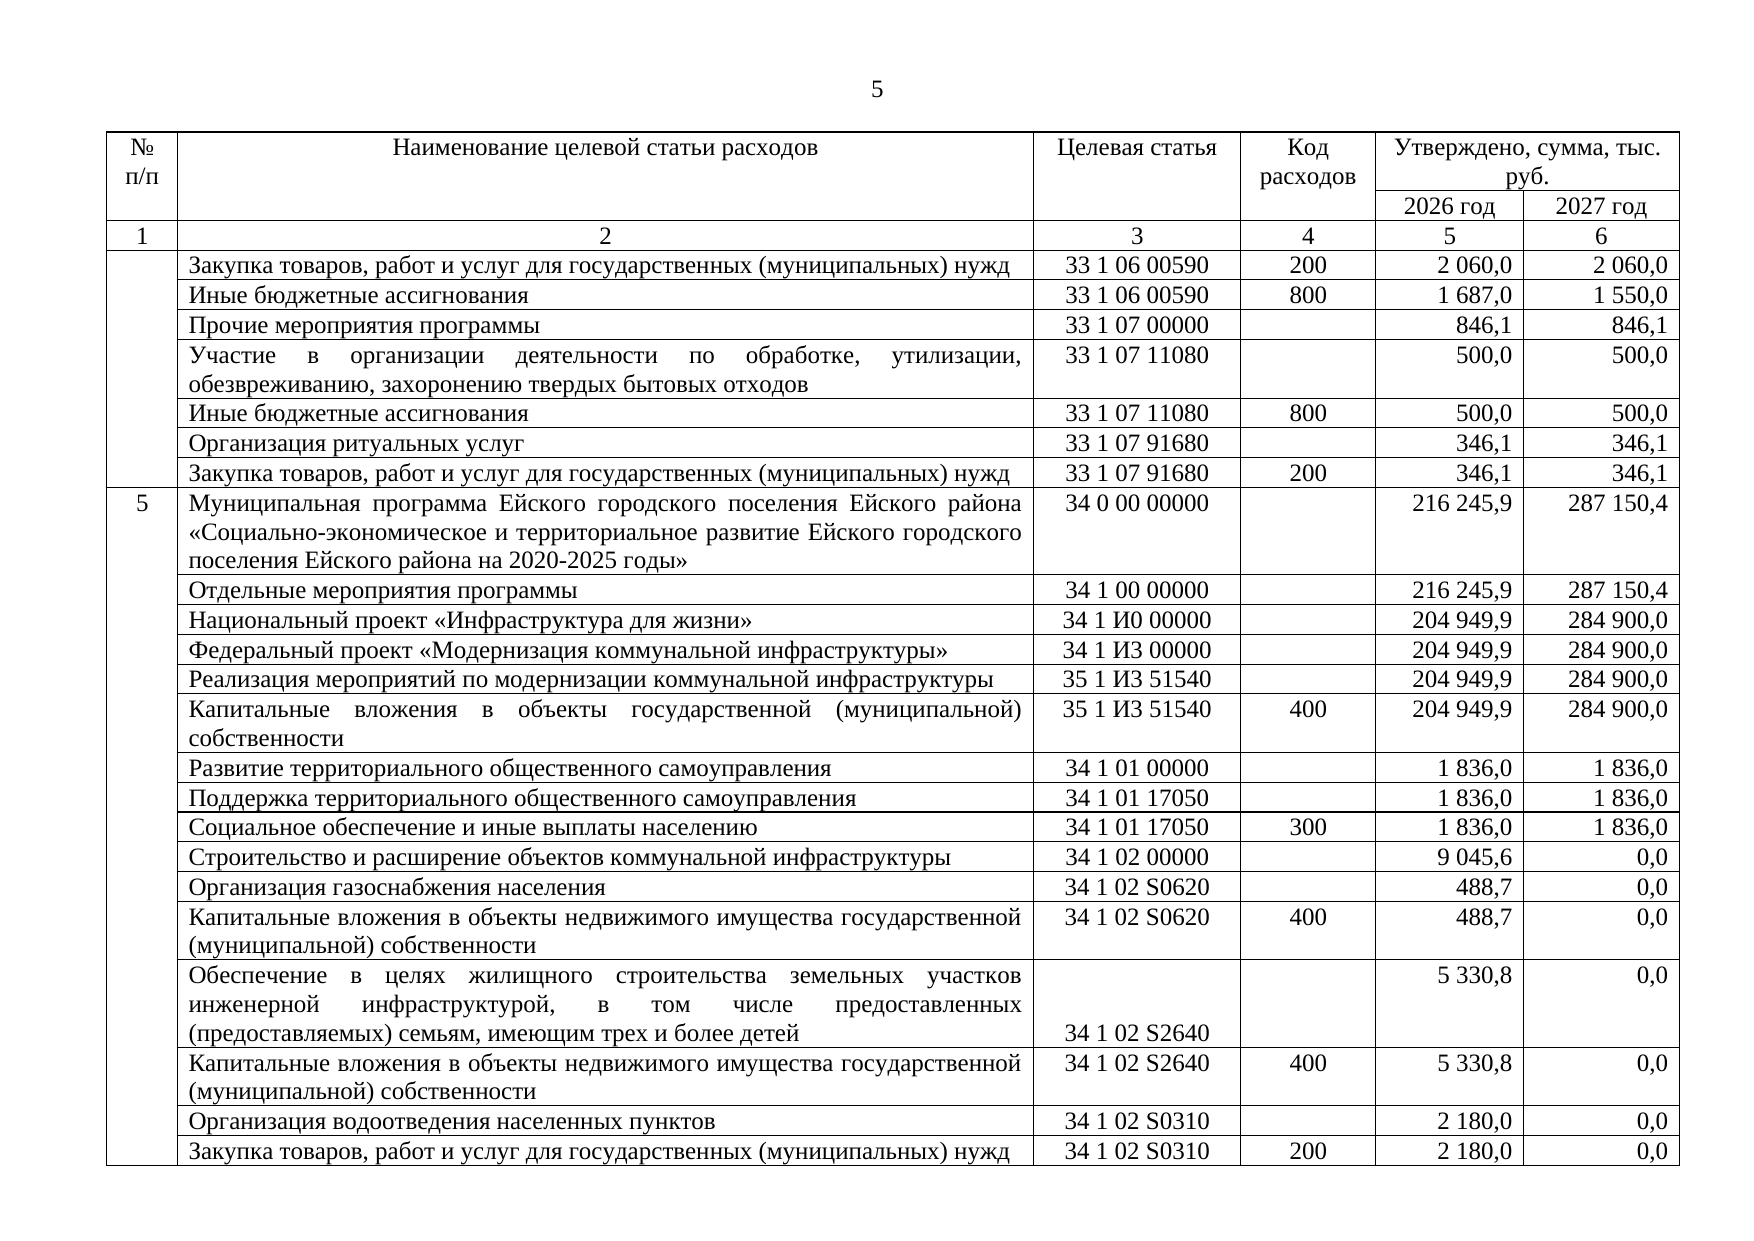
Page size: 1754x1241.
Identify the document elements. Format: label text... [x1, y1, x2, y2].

table_cell Отдельные мероприятия программы [178, 575, 1033, 604]
table_cell Социальное обеспечение и иные выплаты населению [178, 813, 1033, 841]
table_cell [1241, 960, 1375, 1047]
table_cell [1241, 872, 1375, 901]
table_cell 34 1 00 00000 [1034, 575, 1240, 604]
table_cell [1241, 488, 1375, 574]
table_cell 33 1 06 00590 [1034, 251, 1240, 279]
table_cell 2 060,0 [1524, 251, 1679, 279]
table_cell 6 [1524, 221, 1679, 249]
table_cell [1241, 783, 1375, 811]
table_cell 0,0 [1524, 960, 1679, 1047]
table_cell 346,1 [1524, 428, 1679, 457]
table_cell [1241, 753, 1375, 782]
table_cell Иные бюджетные ассигнования [178, 399, 1033, 427]
table_cell 346,1 [1376, 458, 1523, 487]
table_cell Капитальные вложения в объекты государственной (муниципальной) собственности [178, 694, 1033, 752]
table_cell 0,0 [1524, 872, 1679, 901]
table_cell 34 1 01 00000 [1034, 753, 1240, 782]
table_cell Капитальные вложения в объекты недвижимого имущества государственной (муниципальной) собственности [178, 902, 1033, 959]
table_cell 5 330,8 [1376, 960, 1523, 1047]
table_cell 2 180,0 [1376, 1136, 1523, 1165]
table_cell 1 836,0 [1376, 783, 1523, 811]
table_cell 4 [1241, 221, 1375, 249]
table_cell 300 [1241, 813, 1375, 841]
table_cell 204 949,9 [1376, 605, 1523, 634]
table_cell Организация газоснабжения населения [178, 872, 1033, 901]
table_cell [1241, 575, 1375, 604]
table_cell Закупка товаров, работ и услуг для государственных (муниципальных) нужд [178, 251, 1033, 279]
table_cell 500,0 [1376, 340, 1523, 397]
table_cell 33 1 06 00590 [1034, 280, 1240, 309]
table_cell Организация ритуальных услуг [178, 428, 1033, 457]
table_cell Поддержка территориального общественного самоуправления [178, 783, 1033, 811]
table_cell 0,0 [1524, 1106, 1679, 1135]
table_cell Организация водоотведения населенных пунктов [178, 1106, 1033, 1135]
table_cell 1 [107, 221, 177, 249]
table_cell 284 900,0 [1524, 694, 1679, 752]
table_header Утверждено, сумма, тыс. руб. [1376, 133, 1679, 190]
table_cell 500,0 [1524, 399, 1679, 427]
table_cell Федеральный проект «Модернизация коммунальной инфраструктуры» [178, 635, 1033, 663]
table_cell [1241, 1106, 1375, 1135]
table_cell 800 [1241, 280, 1375, 309]
table_cell 346,1 [1376, 428, 1523, 457]
table_cell Развитие территориального общественного самоуправления [178, 753, 1033, 782]
table_header Наименование целевой статьи расходов [178, 133, 1033, 220]
table_cell 34 1 02 S2640 [1034, 960, 1240, 1047]
table_cell 33 1 07 11080 [1034, 340, 1240, 397]
table_cell 200 [1241, 458, 1375, 487]
table_header Целевая статья [1034, 133, 1240, 220]
table_cell 34 1 02 S0310 [1034, 1136, 1240, 1165]
table_cell [1241, 340, 1375, 397]
table_cell Закупка товаров, работ и услуг для государственных (муниципальных) нужд [178, 1136, 1033, 1165]
table_cell 33 1 07 91680 [1034, 458, 1240, 487]
table_cell 287 150,4 [1524, 488, 1679, 574]
table_cell 346,1 [1524, 458, 1679, 487]
table_cell 5 330,8 [1376, 1048, 1523, 1105]
table_cell Капитальные вложения в объекты недвижимого имущества государственной (муниципальной) собственности [178, 1048, 1033, 1105]
table_cell [1241, 310, 1375, 339]
table_cell 2 060,0 [1376, 251, 1523, 279]
table_cell [1241, 842, 1375, 871]
table_cell Муниципальная программа Ейского городского поселения Ейского района «Социально-экономическое и территориальное развитие Ейского городского поселения Ейского района на 2020-2025 годы» [178, 488, 1033, 574]
table_cell 34 0 00 00000 [1034, 488, 1240, 574]
table_cell [1241, 665, 1375, 693]
table_cell 500,0 [1524, 340, 1679, 397]
table_cell 846,1 [1376, 310, 1523, 339]
table_cell 284 900,0 [1524, 665, 1679, 693]
table_cell 488,7 [1376, 902, 1523, 959]
table_cell 33 1 07 11080 [1034, 399, 1240, 427]
table_cell Прочие мероприятия программы [178, 310, 1033, 339]
table_cell 34 1 02 S0620 [1034, 902, 1240, 959]
table_cell 0,0 [1524, 842, 1679, 871]
table_cell Реализация мероприятий по модернизации коммунальной инфраструктуры [178, 665, 1033, 693]
table_cell 33 1 07 00000 [1034, 310, 1240, 339]
table_cell Обеспечение в целях жилищного строительства земельных участков инженерной инфраструктурой, в том числе предоставленных (предоставляемых) семьям, имеющим трех и более детей [178, 960, 1033, 1047]
table_cell Закупка товаров, работ и услуг для государственных (муниципальных) нужд [178, 458, 1033, 487]
table_cell Национальный проект «Инфраструктура для жизни» [178, 605, 1033, 634]
table_cell 1 836,0 [1524, 753, 1679, 782]
table_cell 2 [178, 221, 1033, 249]
table_cell 0,0 [1524, 1136, 1679, 1165]
table_cell Иные бюджетные ассигнования [178, 280, 1033, 309]
table_cell 34 1 02 S0620 [1034, 872, 1240, 901]
table_cell 34 1 И0 00000 [1034, 605, 1240, 634]
table_cell 488,7 [1376, 872, 1523, 901]
table_cell 500,0 [1376, 399, 1523, 427]
table_cell 216 245,9 [1376, 488, 1523, 574]
table_cell 0,0 [1524, 902, 1679, 959]
table_cell 34 1 02 S2640 [1034, 1048, 1240, 1105]
table_cell Строительство и расширение объектов коммунальной инфраструктуры [178, 842, 1033, 871]
table_cell 35 1 И3 51540 [1034, 665, 1240, 693]
table_cell 0,0 [1524, 1048, 1679, 1105]
table_cell 200 [1241, 251, 1375, 279]
table_cell 846,1 [1524, 310, 1679, 339]
table_cell [1241, 605, 1375, 634]
table_cell 284 900,0 [1524, 605, 1679, 634]
table_cell 200 [1241, 1136, 1375, 1165]
table_cell 34 1 И3 00000 [1034, 635, 1240, 663]
table_cell 1 550,0 [1524, 280, 1679, 309]
table_cell 284 900,0 [1524, 635, 1679, 663]
table_cell 1 836,0 [1524, 813, 1679, 841]
table_cell 34 1 02 S0310 [1034, 1106, 1240, 1135]
table_cell 2 180,0 [1376, 1106, 1523, 1135]
table_cell 1 687,0 [1376, 280, 1523, 309]
table_header Код расходов [1241, 133, 1375, 220]
table_cell 1 836,0 [1376, 753, 1523, 782]
table_cell 1 836,0 [1376, 813, 1523, 841]
table_cell 2027 год [1524, 191, 1679, 220]
table_cell 34 1 01 17050 [1034, 783, 1240, 811]
table_cell [1241, 635, 1375, 663]
table_cell 204 949,9 [1376, 694, 1523, 752]
table_header № п/п [107, 133, 177, 220]
table_cell 216 245,9 [1376, 575, 1523, 604]
table_cell 800 [1241, 399, 1375, 427]
table_cell 287 150,4 [1524, 575, 1679, 604]
table_cell 1 836,0 [1524, 783, 1679, 811]
table_cell 5 [107, 488, 177, 1165]
table_cell 34 1 01 17050 [1034, 813, 1240, 841]
table_cell 35 1 И3 51540 [1034, 694, 1240, 752]
table_cell 2026 год [1376, 191, 1523, 220]
table_cell 33 1 07 91680 [1034, 428, 1240, 457]
table_cell 400 [1241, 902, 1375, 959]
table_cell 400 [1241, 1048, 1375, 1105]
table_cell 400 [1241, 694, 1375, 752]
table_cell 9 045,6 [1376, 842, 1523, 871]
table_cell Участие в организации деятельности по обработке, утилизации, обезвреживанию, захоронению твердых бытовых отходов [178, 340, 1033, 397]
table_cell [1241, 428, 1375, 457]
table_cell 3 [1034, 221, 1240, 249]
table_cell 204 949,9 [1376, 665, 1523, 693]
table_cell 34 1 02 00000 [1034, 842, 1240, 871]
table_cell 5 [1376, 221, 1523, 249]
table_cell 204 949,9 [1376, 635, 1523, 663]
